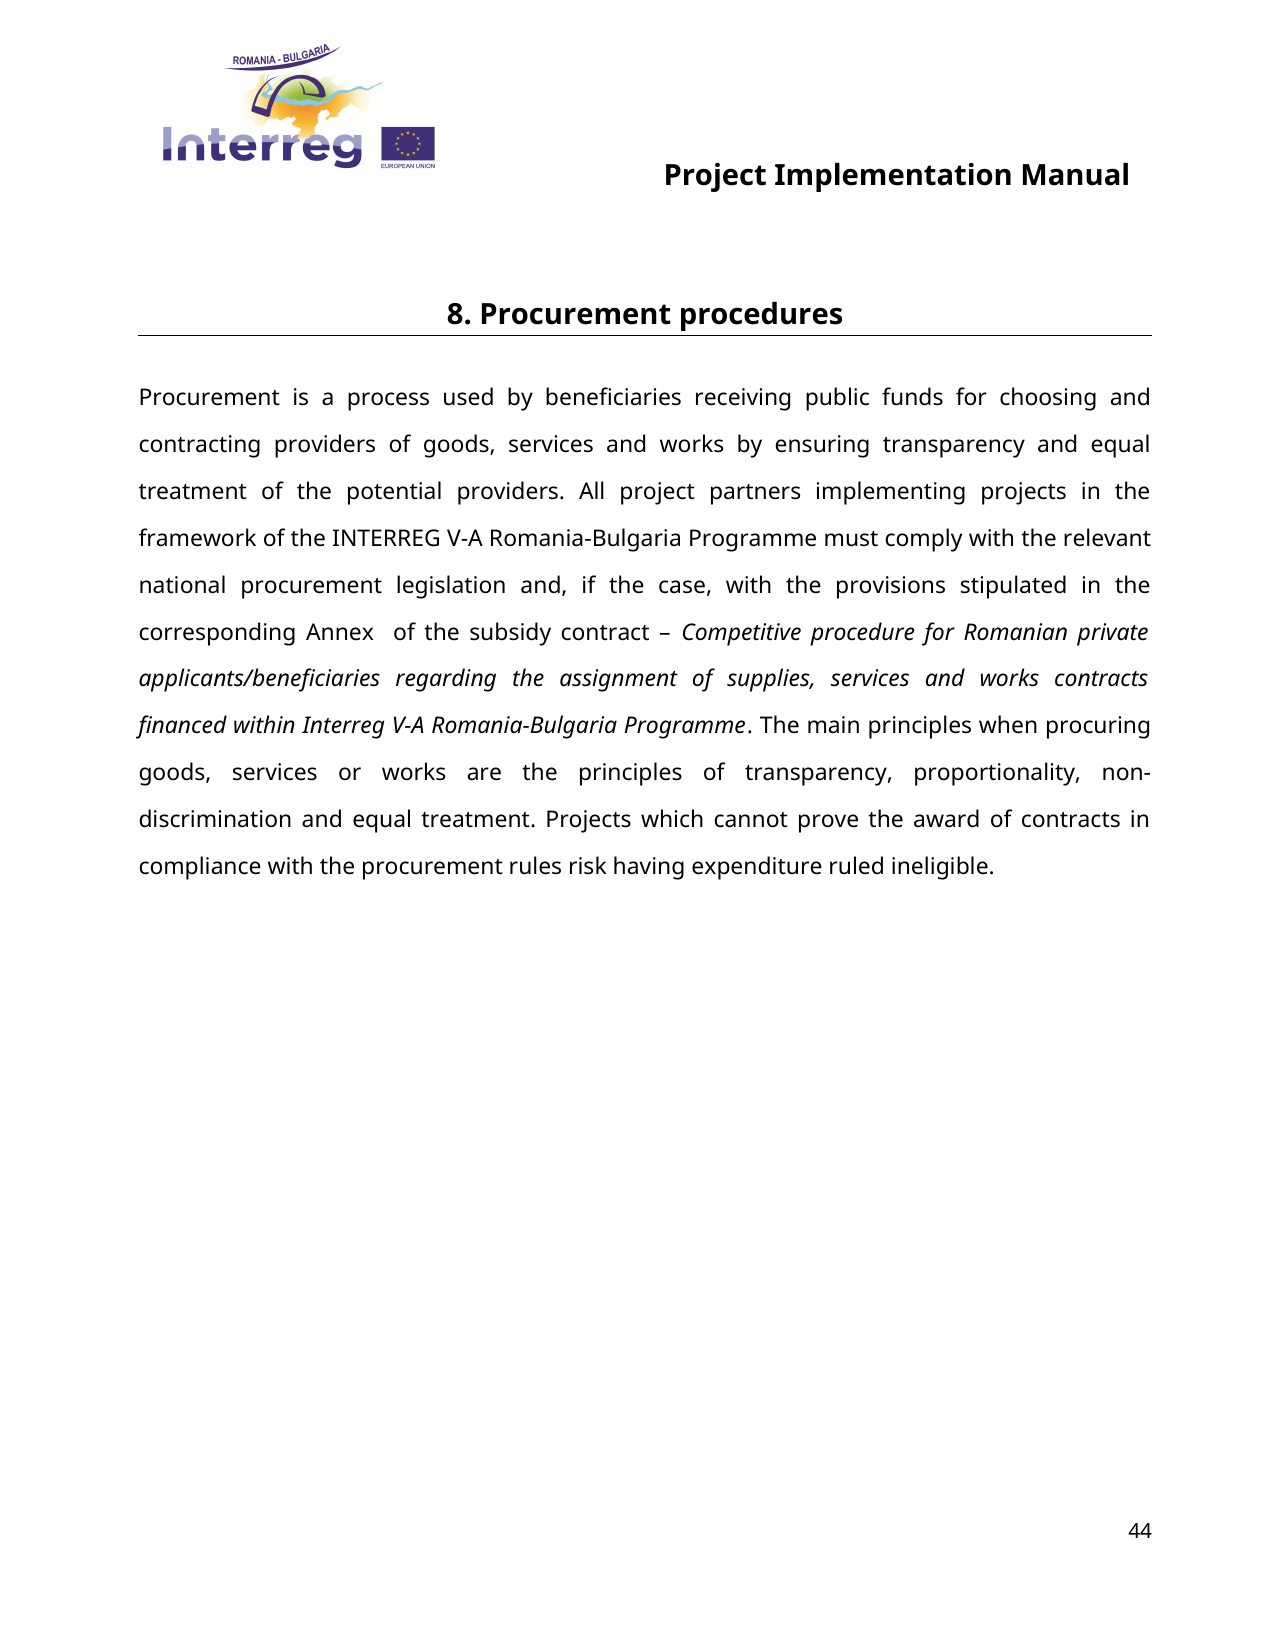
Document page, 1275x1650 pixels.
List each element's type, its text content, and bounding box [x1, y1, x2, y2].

text Procurement is a process used by beneficiaries receiving public funds for choosing and contracting providers of goods, services and works by ensuring transparency and equal treatment of the potential providers. All project partners implementing projects in the framework of the INTERREG V-A Romania-Bulgaria Programme must comply with the relevant national procurement legislation and, if the case, with the provisions stipulated in the corresponding Annex of the subsidy contract – Competitive procedure for Romanian private applicants/beneficiaries regarding the assignment of supplies, services and works contracts financed within Interreg V-A Romania-Bulgaria Programme. The main principles when procuring goods, services or works are the principles of transparency, proportionality, non-discrimination and equal treatment. Projects which cannot prove the award of contracts in compliance with the procurement rules risk having expenditure ruled ineligible. [138, 381, 1152, 881]
picture [138, 44, 461, 185]
subtitle 8. Procurement procedures [138, 293, 1152, 335]
